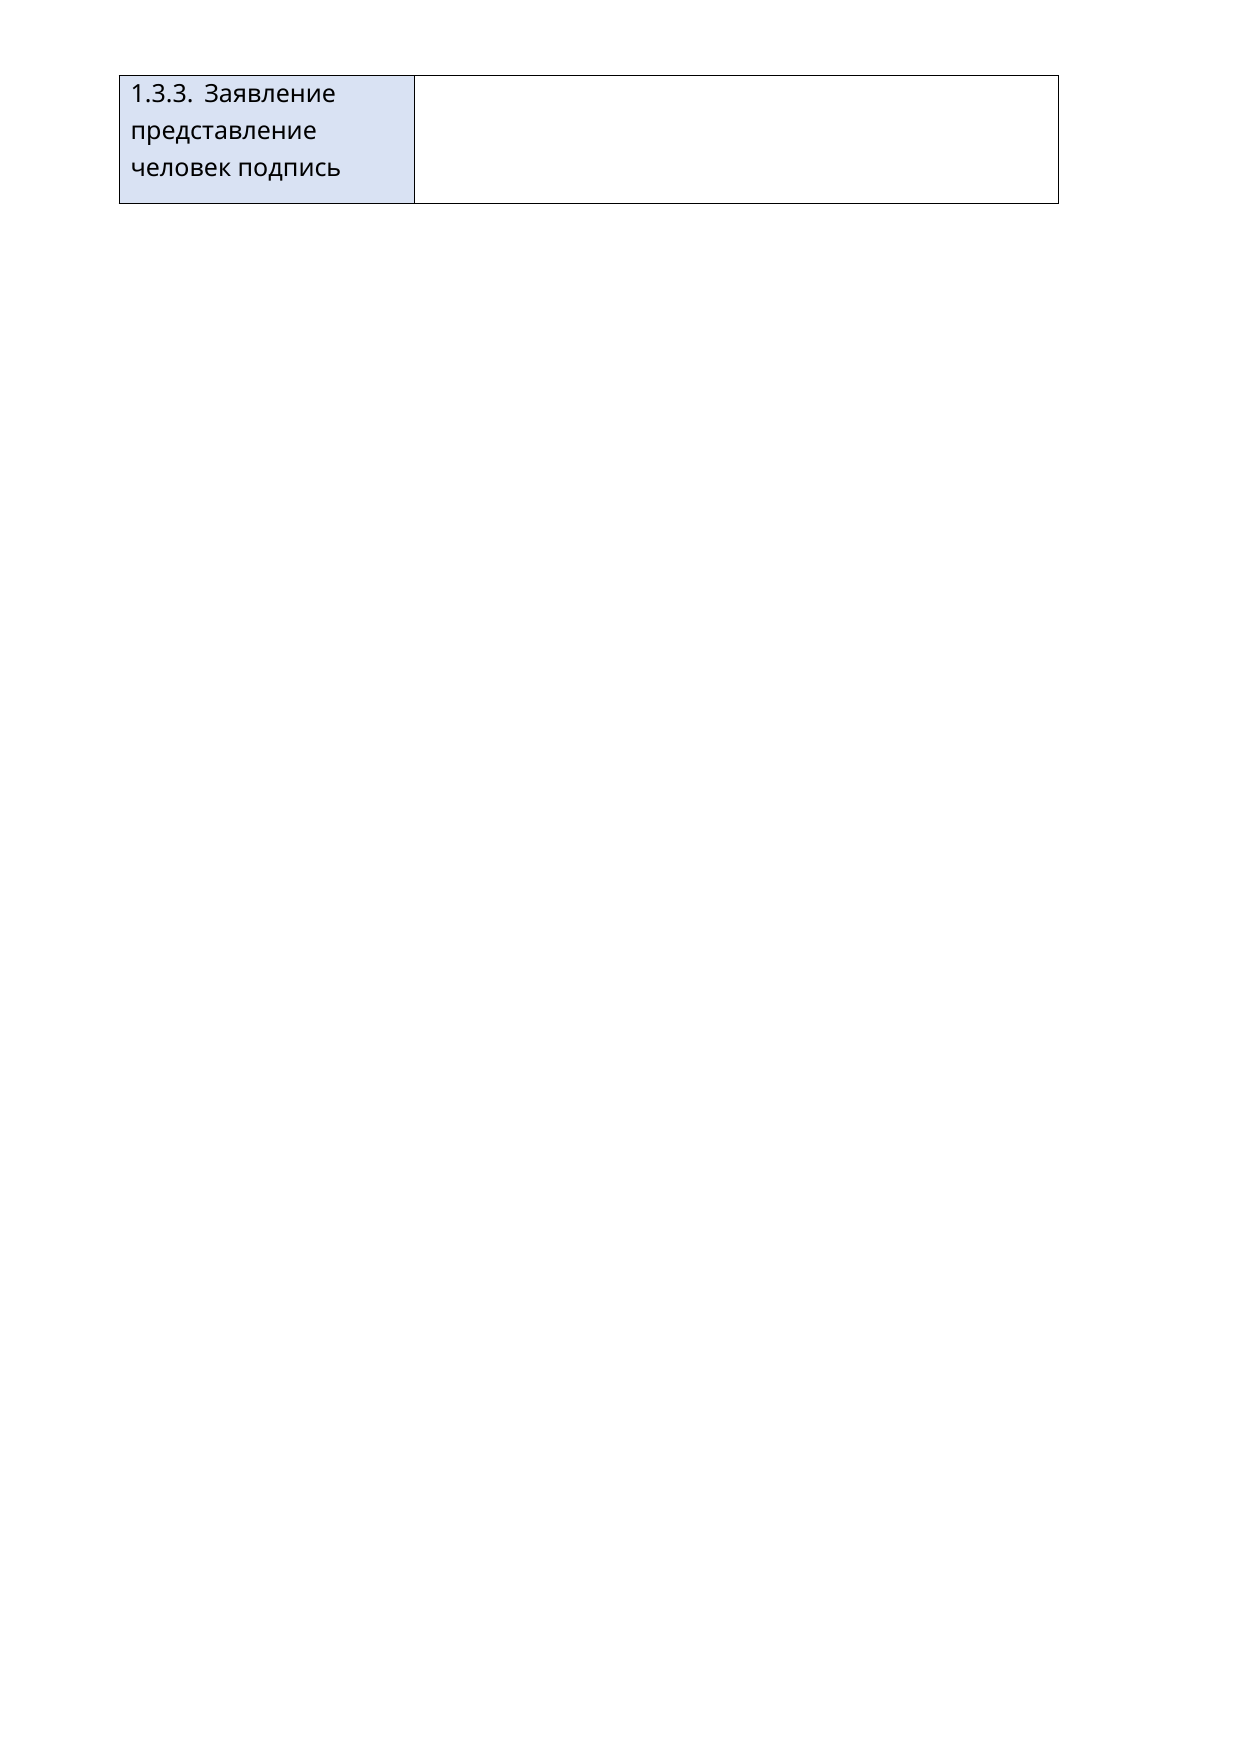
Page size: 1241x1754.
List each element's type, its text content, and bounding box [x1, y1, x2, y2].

table_cell Заявление представление человек подпись [120, 76, 414, 203]
table_cell [415, 76, 1058, 203]
